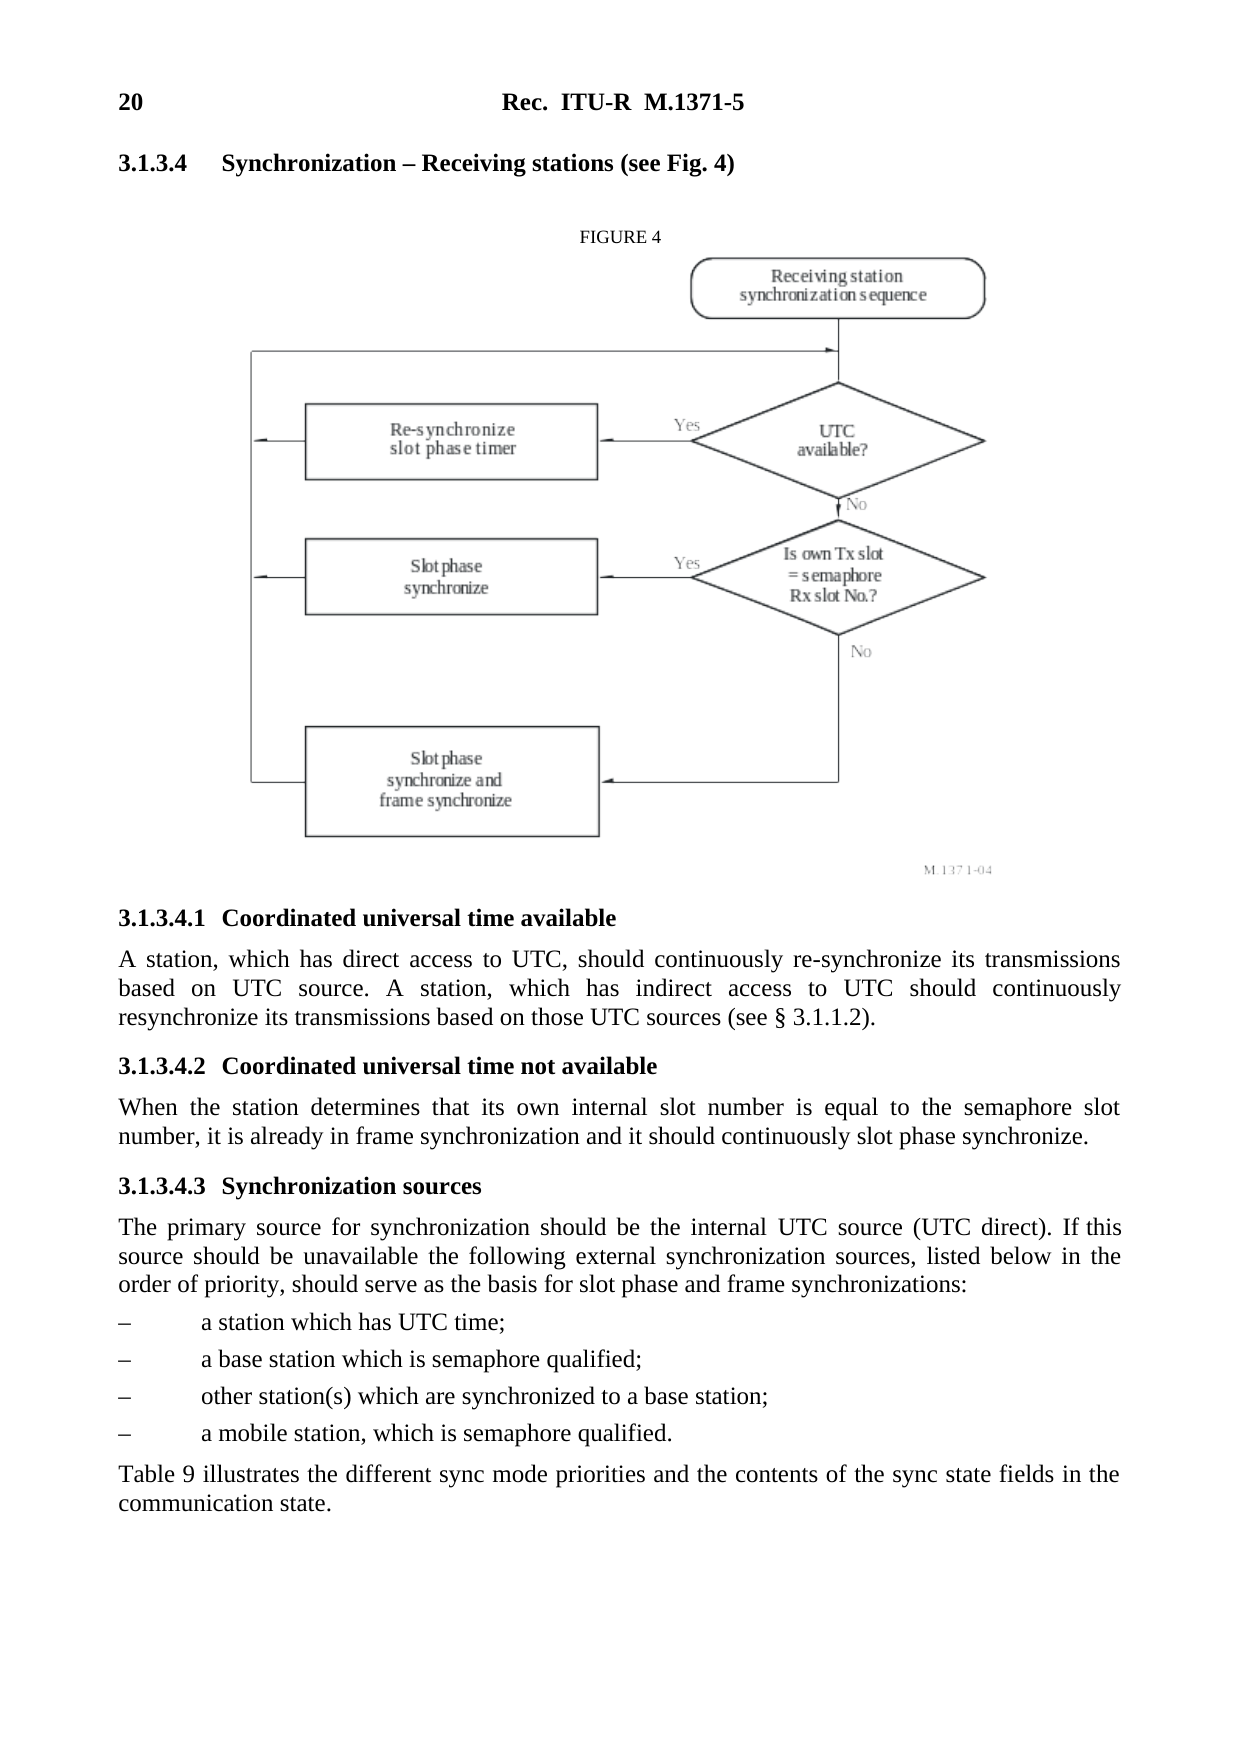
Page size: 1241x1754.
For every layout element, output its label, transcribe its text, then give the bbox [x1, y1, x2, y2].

subtitle 3.1.3.4.3 Synchronization sources [118, 1171, 1122, 1199]
subtitle 3.1.3.4.2 Coordinated universal time not available [118, 1051, 1122, 1080]
text Figure 4 [118, 226, 1122, 248]
text – a base station which is semaphore qualified; [118, 1344, 1122, 1372]
text When the station determines that its own internal slot number is equal to the semaphore slot number, it is already in frame synchronization and it should continuously slot phase synchronize. [118, 1092, 1122, 1150]
text Table 9 illustrates the different sync mode priorities and the contents of the sync state fields in the communication state. [118, 1459, 1122, 1517]
text – a mobile station, which is semaphore qualified. [118, 1418, 1122, 1447]
subtitle 3.1.3.4.1 Coordinated universal time available [118, 903, 1122, 932]
text The primary source for synchronization should be the internal UTC source (UTC direct). If this source should be unavailable the following external synchronization sources, listed below in the order of priority, should serve as the basis for slot phase and frame synchronizations: [118, 1212, 1122, 1298]
text A station, which has direct access to UTC, should continuously re-synchronize its transmissions based on UTC source. A station, which has indirect access to UTC should continuously resynchronize its transmissions based on those UTC sources (see § 3.1.1.2). [118, 944, 1122, 1030]
text – a station which has UTC time; [118, 1307, 1122, 1335]
text – other station(s) which are synchronized to a base station; [118, 1381, 1122, 1409]
subtitle 3.1.3.4 Synchronization – Receiving stations (see Fig. 4) [118, 148, 1122, 176]
